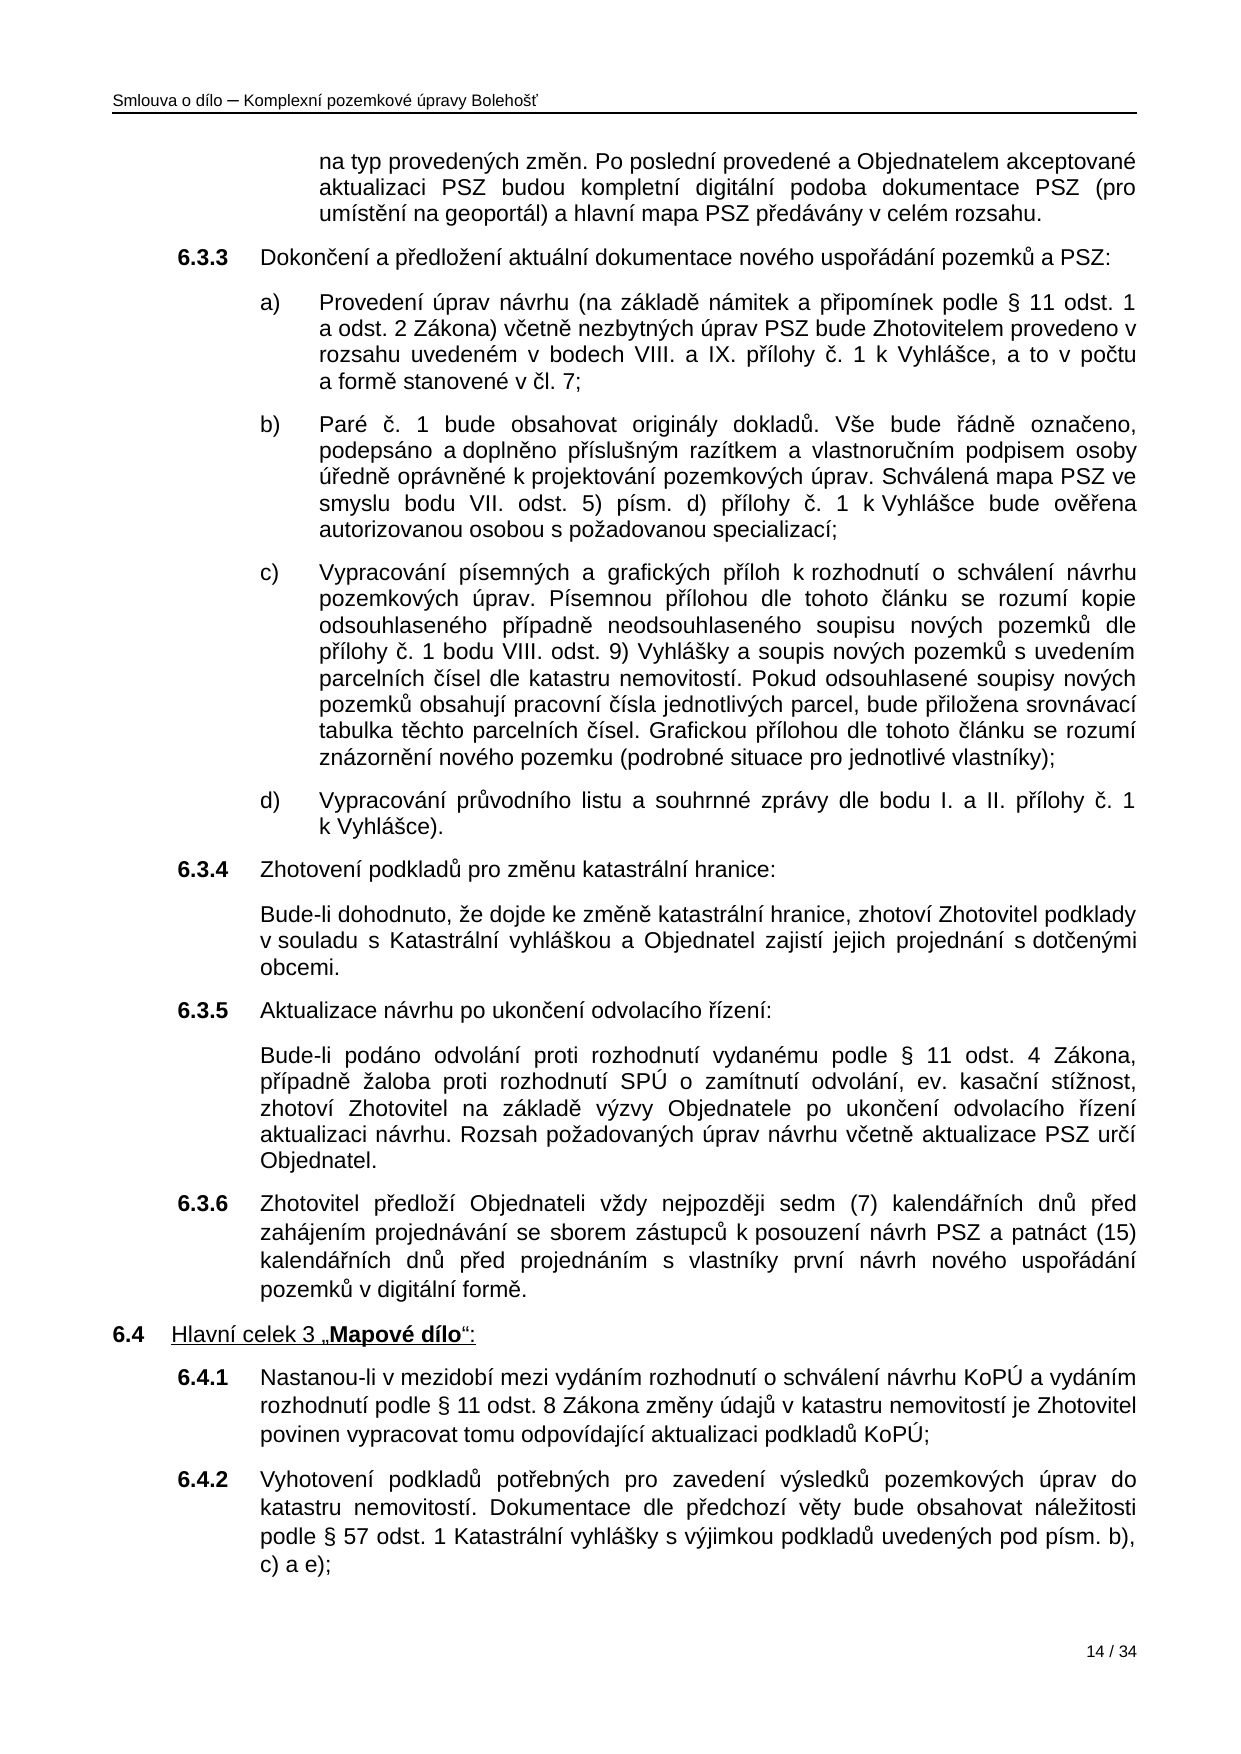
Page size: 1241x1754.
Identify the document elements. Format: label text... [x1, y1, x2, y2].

text Zhotovení podkladů pro změnu katastrální hranice: [177, 856, 1137, 882]
text Aktualizace návrhu po ukončení odvolacího řízení: [177, 997, 1137, 1023]
text Nastanou-li v mezidobí mezi vydáním rozhodnutí o schválení návrhu KoPÚ a vydáním rozhodnutí podle § 11 odst. 8 Zákona změny údajů v katastru nemovitostí je Zhotovitel povinen vypracovat tomu odpovídající aktualizaci podkladů KoPÚ; [177, 1364, 1137, 1447]
list Vypracování písemných a grafických příloh k rozhodnutí o schválení návrhu pozemkových úprav. Písemnou přílohou dle tohoto článku se rozumí kopie odsouhlaseného případně neodsouhlaseného soupisu nových pozemků dle přílohy č. 1 bodu VIII. odst. 9) Vyhlášky a soupis nových pozemků s uvedením parcelních čísel dle katastru nemovitostí. Pokud odsouhlasené soupisy nových pozemků obsahují pracovní čísla jednotlivých parcel, bude přiložena srovnávací tabulka těchto parcelních čísel. Grafickou přílohou dle tohoto článku se rozumí znázornění nového pozemku (podrobné situace pro jednotlivé vlastníky); [260, 559, 1137, 770]
list Paré č. 1 bude obsahovat originály dokladů. Vše bude řádně označeno, podepsáno a doplněno příslušným razítkem a vlastnoručním podpisem osoby úředně oprávněné k projektování pozemkových úprav. Schválená mapa PSZ ve smyslu bodu VII. odst. 5) písm. d) přílohy č. 1 k Vyhlášce bude ověřena autorizovanou osobou s požadovanou specializací; [260, 411, 1137, 542]
list Bude-li podáno odvolání proti rozhodnutí vydanému podle § 11 odst. 4 Zákona, případně žaloba proti rozhodnutí SPÚ o zamítnutí odvolání, ev. kasační stížnost, zhotoví Zhotovitel na základě výzvy Objednatele po ukončení odvolacího řízení aktualizaci návrhu. Rozsah požadovaných úprav návrhu včetně aktualizace PSZ určí Objednatel. [260, 1042, 1137, 1174]
list Vypracování průvodního listu a souhrnné zprávy dle bodu I. a II. přílohy č. 1 k Vyhlášce). [260, 787, 1137, 839]
text Dokončení a předložení aktuální dokumentace nového uspořádání pozemků a PSZ: [177, 243, 1137, 270]
text Zhotovitel předloží Objednateli vždy nejpozději sedm (7) kalendářních dnů před zahájením projednávání se sborem zástupců k posouzení návrh PSZ a patnáct (15) kalendářních dnů před projednáním s vlastníky první návrh nového uspořádání pozemků v digitální formě. [177, 1190, 1137, 1302]
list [260, 148, 1137, 227]
text Vyhotovení podkladů potřebných pro zavedení výsledků pozemkových úprav do katastru nemovitostí. Dokumentace dle předchozí věty bude obsahovat náležitosti podle § 57 odst. 1 Katastrální vyhlášky s výjimkou podkladů uvedených pod písm. b), c) a e); [177, 1466, 1137, 1577]
text Hlavní celek 3 „Mapové dílo“: [112, 1321, 1137, 1347]
list Bude-li dohodnuto, že dojde ke změně katastrální hranice, zhotoví Zhotovitel podklady v souladu s Katastrální vyhláškou a Objednatel zajistí jejich projednání s dotčenými obcemi. [260, 901, 1137, 980]
list Provedení úprav návrhu (na základě námitek a připomínek podle § 11 odst. 1 a odst. 2 Zákona) včetně nezbytných úprav PSZ bude Zhotovitelem provedeno v rozsahu uvedeném v bodech VIII. a IX. přílohy č. 1 k Vyhlášce, a to v počtu a formě stanovené v čl. 7; [260, 288, 1137, 394]
